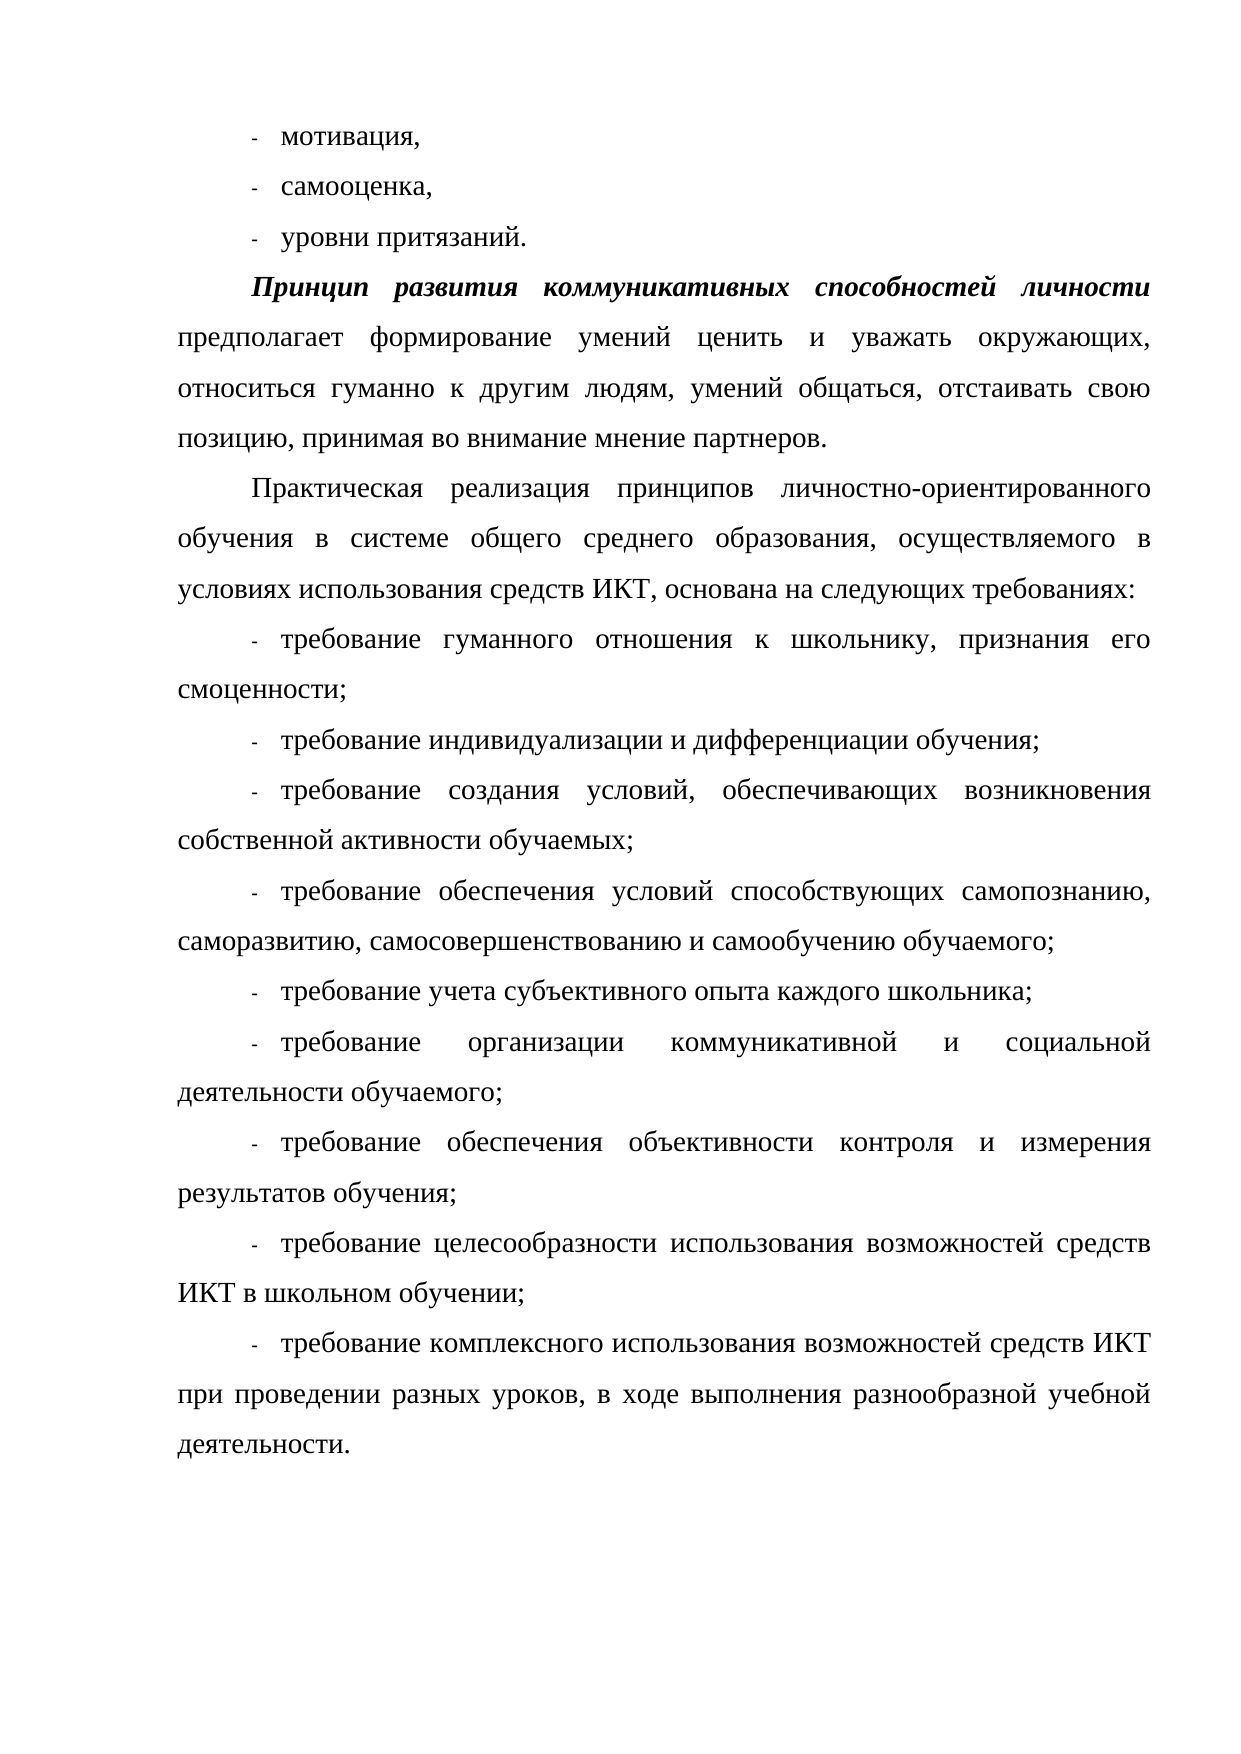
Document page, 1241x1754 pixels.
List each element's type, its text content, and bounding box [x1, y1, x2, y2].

list требование учета субъективного опыта каждого школьника; [177, 973, 1152, 1007]
list требование обеспечения объективности контроля и измерения результатов обучения; [177, 1124, 1152, 1208]
list уровни притязаний. [177, 219, 1152, 252]
list требование комплексного использования возможностей средств ИКТ при проведении разных уроков, в ходе выполнения разнообразной учебной деятельности. [177, 1326, 1152, 1460]
list требование индивидуализации и дифференциации обучения; [177, 722, 1152, 755]
list требование организации коммуникативной и социальной деятельности обучаемого; [177, 1024, 1152, 1108]
text Практическая реализация принципов личностно-ориентированного обучения в системе общего среднего образования, осуществляемого в условиях использования средств ИКТ, основана на следующих требованиях: [177, 470, 1152, 604]
list требование гуманного отношения к школьнику, признания его смоценности; [177, 621, 1152, 705]
list самооценка, [177, 168, 1152, 202]
list требование целесообразности использования возможностей средств ИКТ в школьном обучении; [177, 1225, 1152, 1309]
list требование обеспечения условий способствующих самопознанию, саморазвитию, самосовершенствованию и самообучению обучаемого; [177, 873, 1152, 957]
text Принцип развития коммуникативных способностей личности предполагает формирование умений ценить и уважать окружающих, относиться гуманно к другим людям, умений общаться, отстаивать свою позицию, принимая во внимание мнение партнеров. [177, 269, 1152, 453]
list требование создания условий, обеспечивающих возникновения собственной активности обучаемых; [177, 772, 1152, 856]
list мотивация, [177, 118, 1152, 152]
